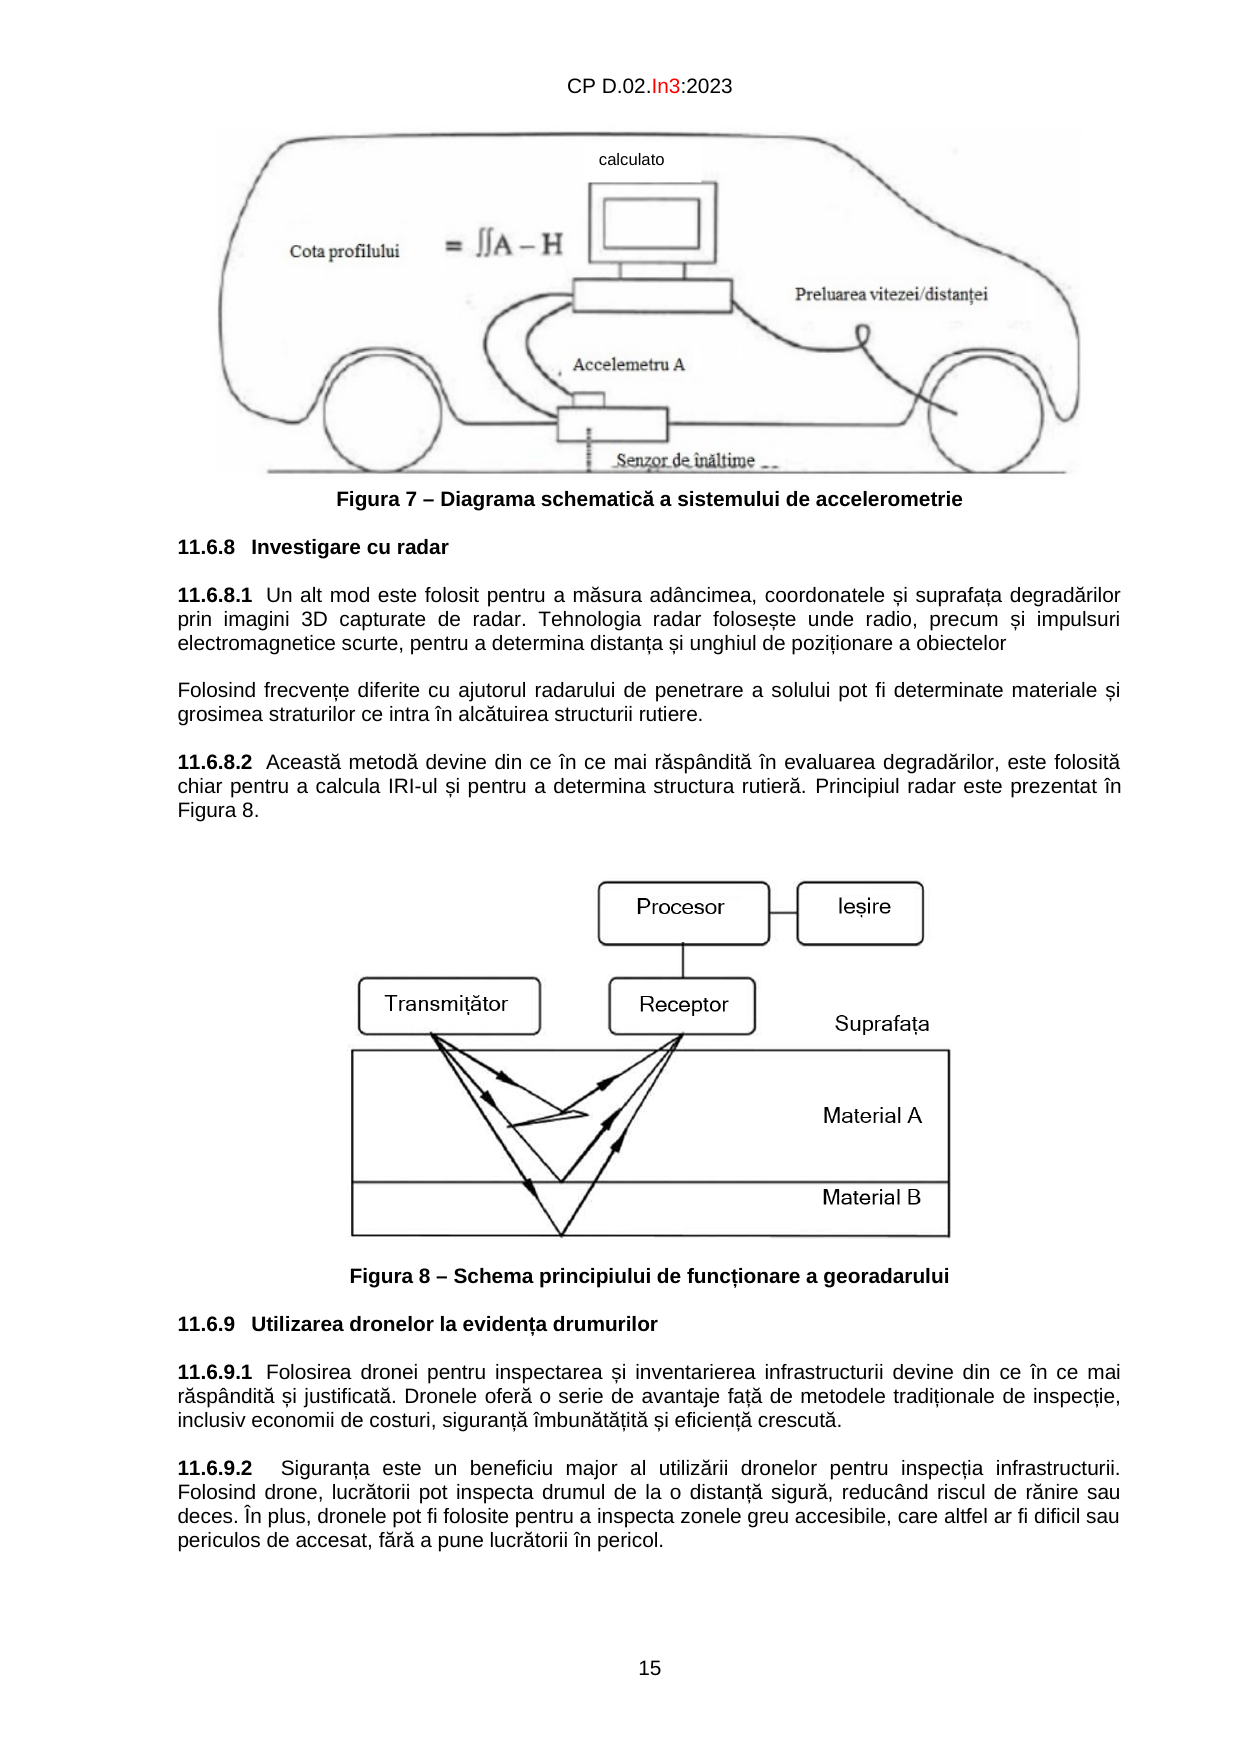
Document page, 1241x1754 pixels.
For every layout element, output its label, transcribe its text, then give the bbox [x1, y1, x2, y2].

text 11.6.9.1 Folosirea dronei pentru inspectarea și inventarierea infrastructurii devine din ce în ce mai răspândită și justificată. Dronele oferă o serie de avantaje față de metodele tradiționale de inspecție, inclusiv economii de costuri, siguranță îmbunătățită și eficiență crescută. [177, 1360, 1122, 1432]
picture [347, 877, 953, 1240]
text 11.6.8.2 Această metodă devine din ce în ce mai răspândită în evaluarea degradărilor, este folosită chiar pentru a calcula IRI-ul și pentru a determina structura rutieră. Principiul radar este prezentat în Figura 8. [177, 750, 1122, 822]
text Figura 7 – Diagrama schematică a sistemului de accelerometrie [177, 487, 1122, 511]
text 11.6.9 Utilizarea dronelor la evidența drumurilor [177, 1312, 1122, 1336]
text Figura 8 – Schema principiului de funcționare a georadarului [177, 1264, 1122, 1288]
text Folosind frecvențe diferite cu ajutorul radarului de penetrare a solului pot fi determinate materiale și grosimea straturilor ce intra în alcătuirea structurii rutiere. [177, 678, 1122, 726]
text 11.6.8.1 Un alt mod este folosit pentru a măsura adâncimea, coordonatele și suprafața degradărilor prin imagini 3D capturate de radar. Tehnologia radar folosește unde radio, precum și impulsuri electromagnetice scurte, pentru a determina distanța și unghiul de poziționare a obiectelor [177, 582, 1122, 654]
text 11.6.9.2 Siguranța este un beneficiu major al utilizării dronelor pentru inspecția infrastructurii. Folosind drone, lucrătorii pot inspecta drumul de la o distanță sigură, reducând riscul de rănire sau deces. În plus, dronele pot fi folosite pentru a inspecta zonele greu accesibile, care altfel ar fi dificil sau periculos de accesat, fără a pune lucrătorii în pericol. [177, 1456, 1122, 1551]
text 11.6.8 Investigare cu radar [177, 534, 1122, 558]
picture [206, 118, 1094, 487]
